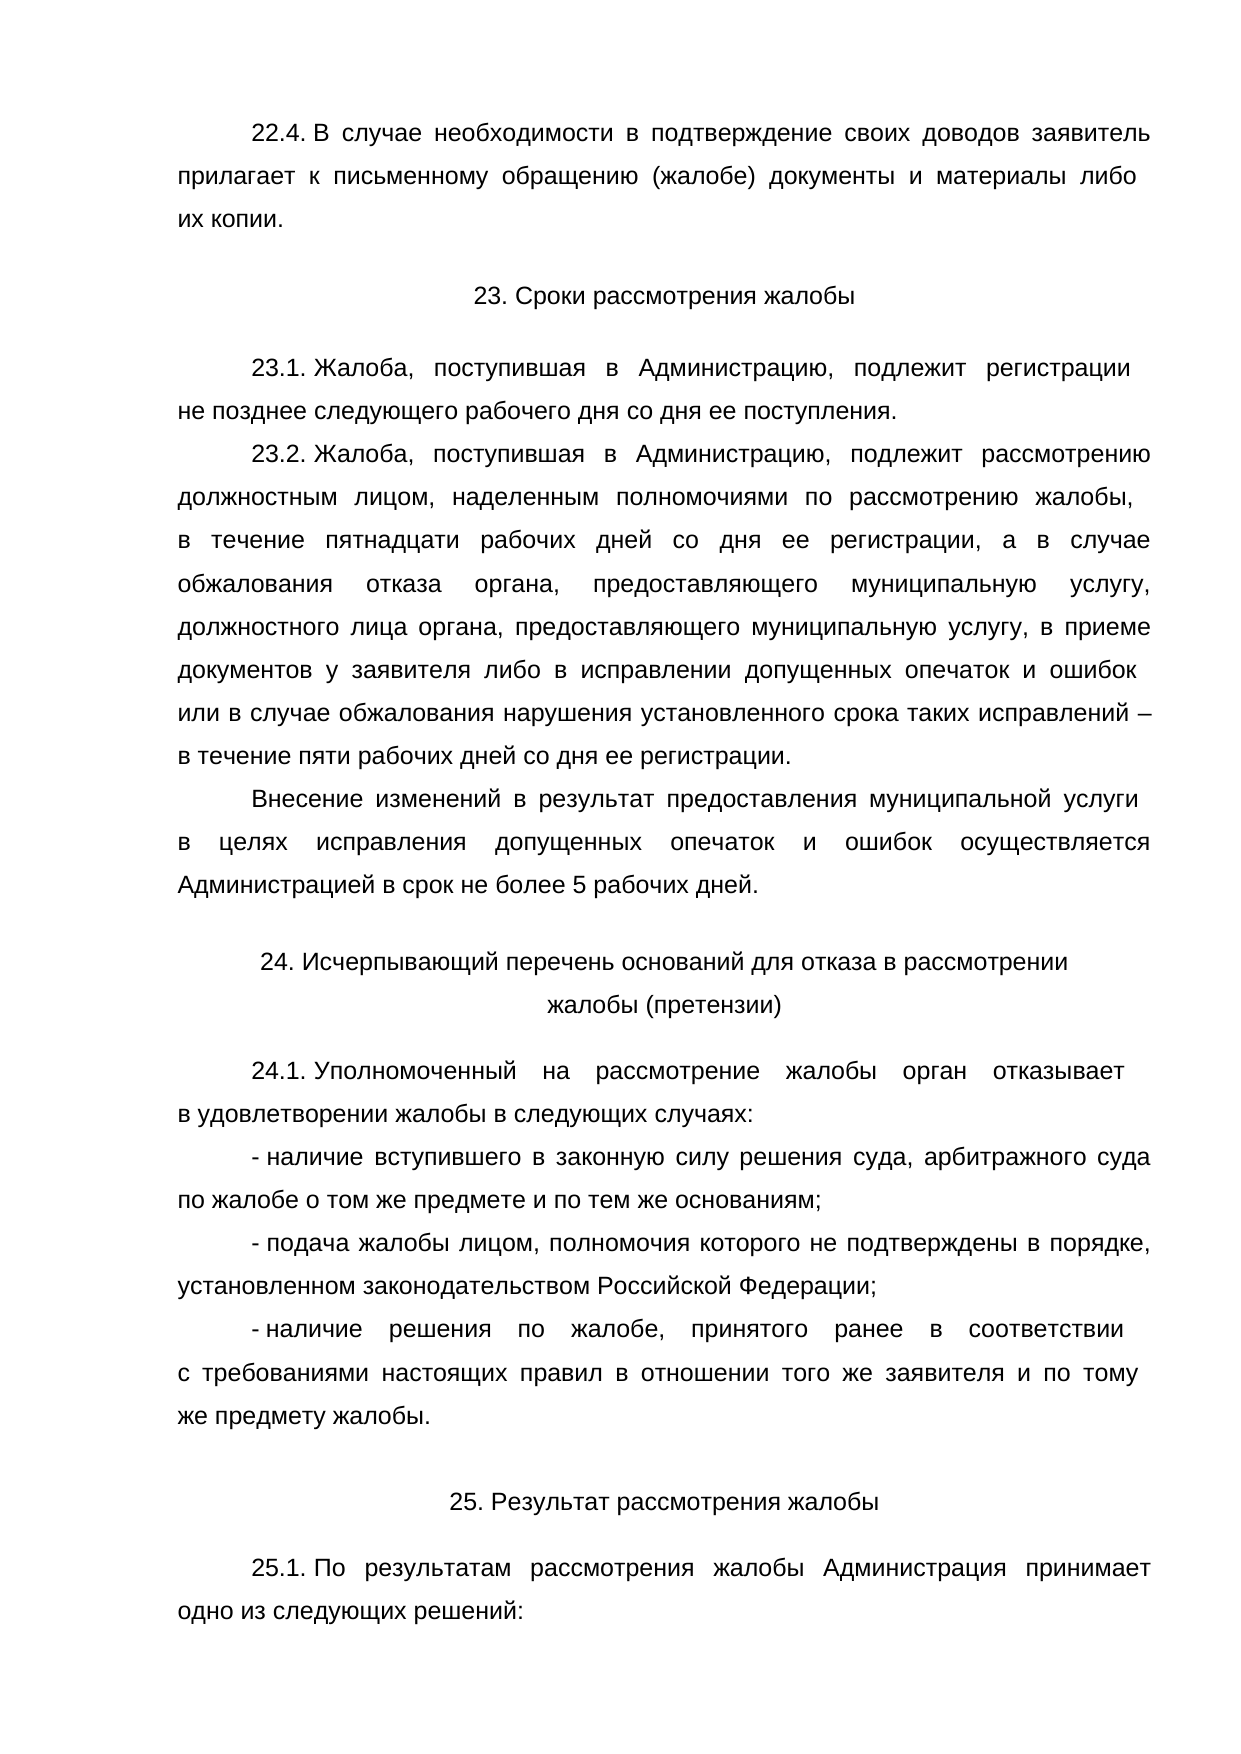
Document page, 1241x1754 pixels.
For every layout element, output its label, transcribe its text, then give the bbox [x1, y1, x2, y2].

text Внесение изменений в результат предоставления муниципальной услуги в целях исправления допущенных опечаток и ошибок осуществляется Администрацией в срок не более 5 рабочих дней. [177, 784, 1152, 899]
text 23. Сроки рассмотрения жалобы [177, 281, 1152, 309]
text 25.1. По результатам рассмотрения жалобы Администрация принимает одно из следующих решений: [177, 1553, 1152, 1625]
text 23.2. Жалоба, поступившая в Администрацию, подлежит рассмотрению должностным лицом, наделенным полномочиями по рассмотрению жалобы, в течение пятнадцати рабочих дней со дня ее регистрации, а в случае обжалования отказа органа, предоставляющего муниципальную услугу, должностного лица органа, предоставляющего муниципальную услугу, в приеме документов у заявителя либо в исправлении допущенных опечаток и ошибок или в случае обжалования нарушения установленного срока таких исправлений –в течение пяти рабочих дней со дня ее регистрации. [177, 439, 1152, 770]
text 25. Результат рассмотрения жалобы [177, 1487, 1152, 1516]
text - наличие вступившего в законную силу решения суда, арбитражного суда по жалобе о том же предмете и по тем же основаниям; [177, 1142, 1152, 1214]
text - наличие решения по жалобе, принятого ранее в соответствии с требованиями настоящих правил в отношении того же заявителя и по тому же предмету жалобы. [177, 1314, 1152, 1429]
text - подача жалобы лицом, полномочия которого не подтверждены в порядке, установленном законодательством Российской Федерации; [177, 1228, 1152, 1300]
text 23.1. Жалоба, поступившая в Администрацию, подлежит регистрации не позднее следующего рабочего дня со дня ее поступления. [177, 353, 1152, 425]
text 24.1. Уполномоченный на рассмотрение жалобы орган отказывает в удовлетворении жалобы в следующих случаях: [177, 1056, 1152, 1128]
text 22.4. В случае необходимости в подтверждение своих доводов заявитель прилагает к письменному обращению (жалобе) документы и материалы либо их копии. [177, 118, 1152, 233]
text жалобы (претензии) [177, 990, 1152, 1018]
text 24. Исчерпывающий перечень оснований для отказа в рассмотрении [177, 947, 1152, 975]
